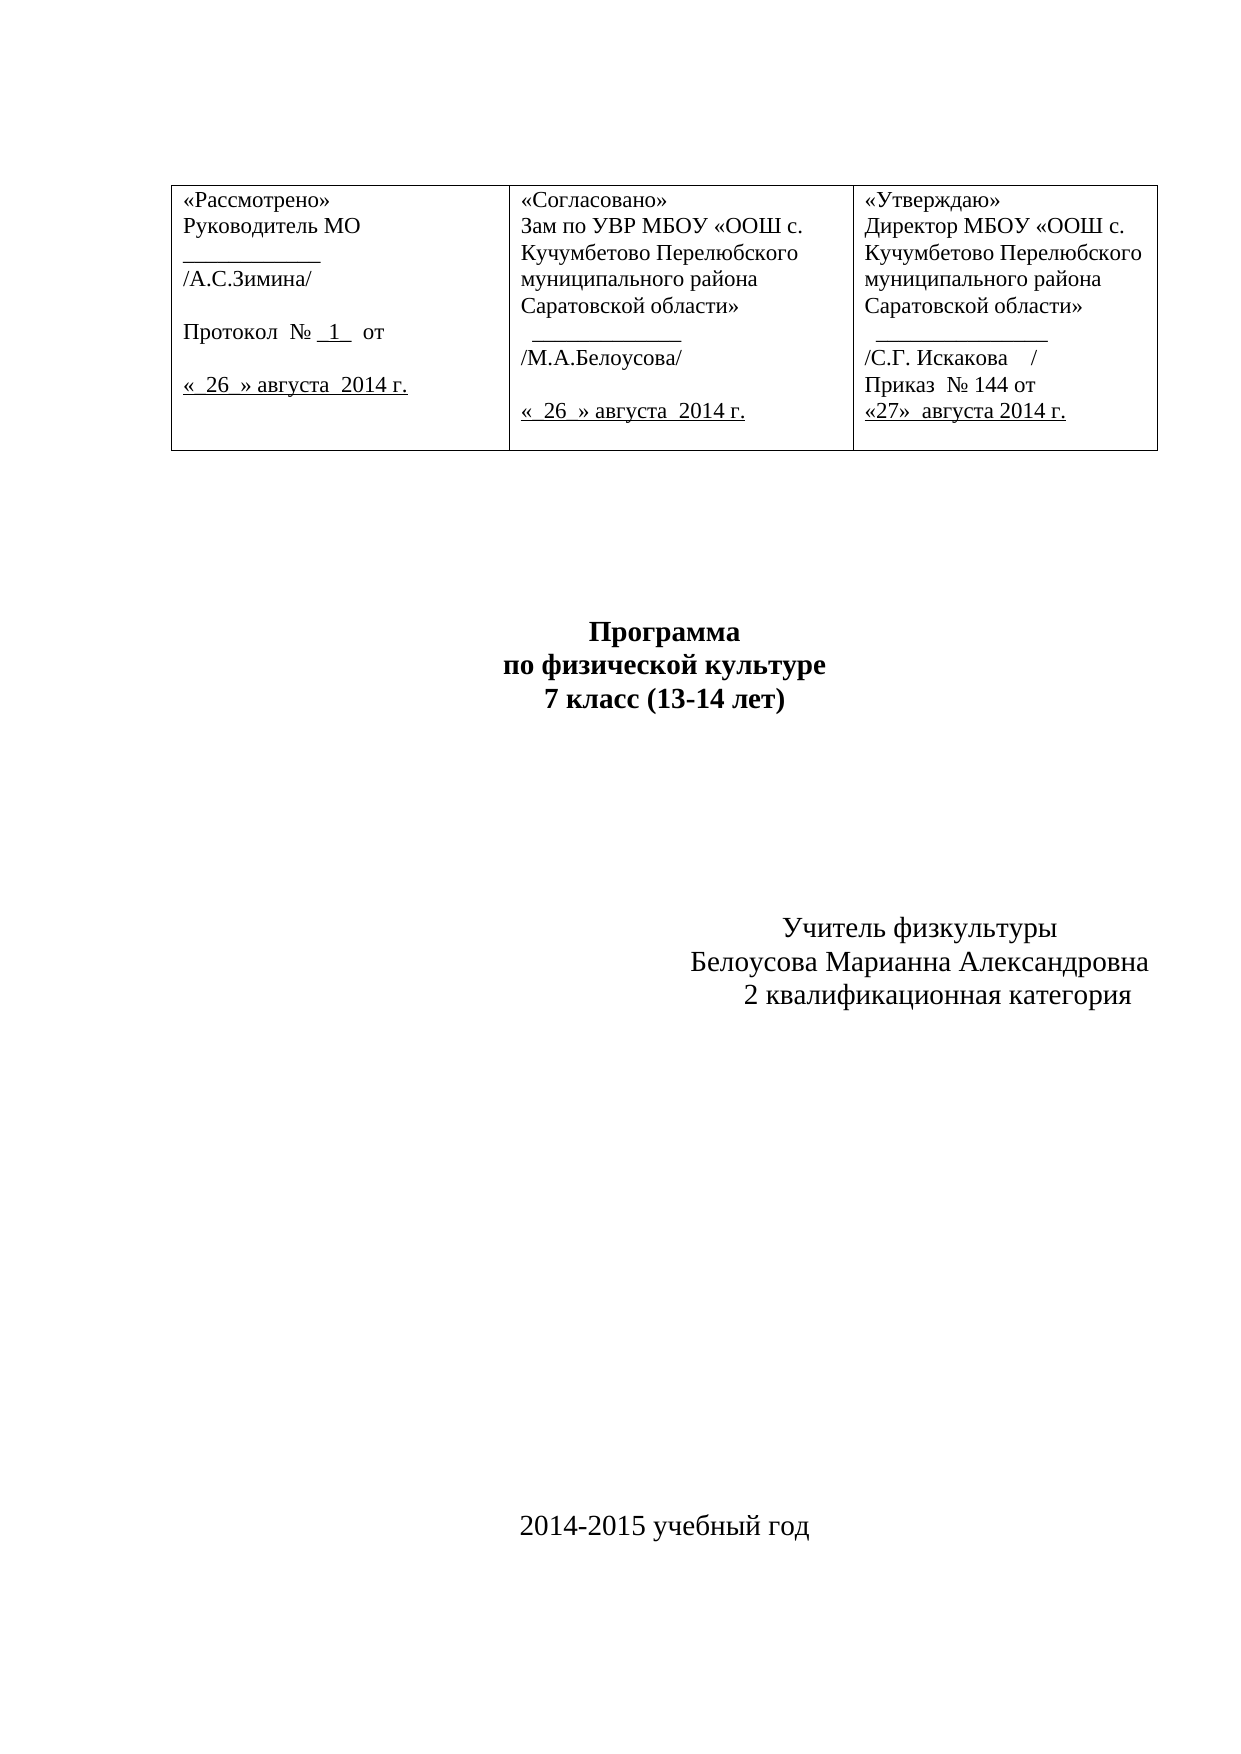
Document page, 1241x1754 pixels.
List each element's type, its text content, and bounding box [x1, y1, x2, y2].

table_header «Утверждаю» Директор МБОУ «ООШ с. Кучумбетово Перелюбского муниципального района Саратовской области» _______________ /С.Г. Искакова / Приказ № 144 от «27» августа 2014 г. [854, 186, 1157, 450]
text 2 квалификационная категория [177, 977, 1152, 1011]
text по физической культуре [177, 647, 1152, 681]
table_header «Рассмотрено» Руководитель МО ____________ /А.С.Зимина/ Протокол № _1_ от «_26_» августа 2014 г. [172, 186, 509, 450]
text 2014-2015 учебный год [177, 1508, 1152, 1542]
text Белоусова Марианна Александровна [177, 944, 1152, 977]
table_header «Согласовано» Зам по УВР МБОУ «ООШ с. Кучумбетово Перелюбского муниципального района Саратовской области» _____________ /М.А.Белоусова/ «_26_» августа 2014 г. [510, 186, 853, 450]
text 7 класс (13-14 лет) [177, 681, 1152, 714]
text Программа [177, 614, 1152, 647]
text Учитель физкультуры [177, 910, 1152, 944]
